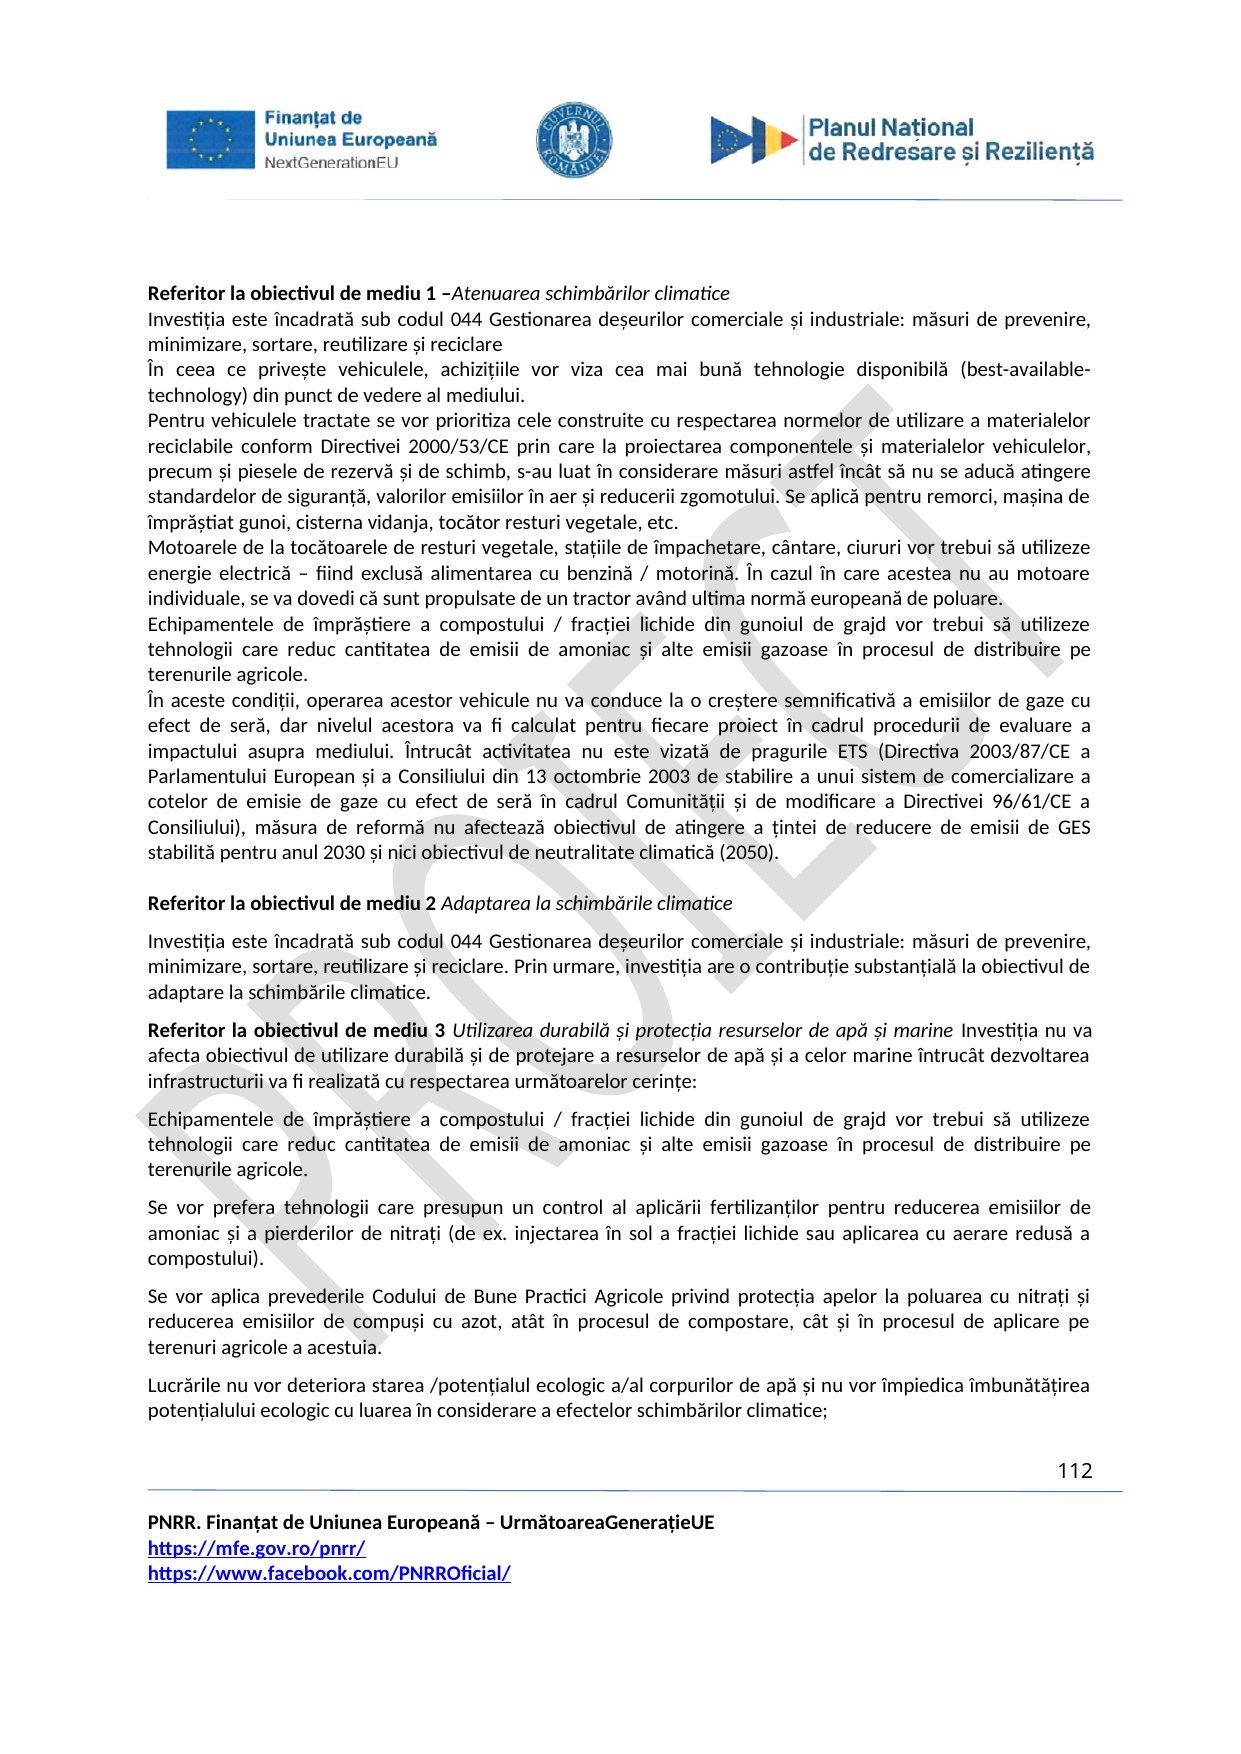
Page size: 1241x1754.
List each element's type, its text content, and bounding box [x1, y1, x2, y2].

text Pentru vehiculele tractate se vor prioritiza cele construite cu respectarea normelor de utilizare a materialelor reciclabile conform Directivei 2000/53/CE prin care la proiectarea componentele și materialelor vehiculelor, precum și piesele de rezervă și de schimb, s-au luat în considerare măsuri astfel încât să nu se aducă atingere standardelor de siguranță, valorilor emisiilor în aer și reducerii zgomotului. Se aplică pentru remorci, mașina de împrăștiat gunoi, cisterna vidanja, tocător resturi vegetale, etc. [148, 407, 1093, 534]
picture [147, 73, 1123, 199]
text Referitor la obiectivul de mediu 1 –Atenuarea schimbărilor climatice [148, 280, 1093, 306]
text Investiția este încadrată sub codul 044 Gestionarea deșeurilor comerciale și industriale: măsuri de prevenire, minimizare, sortare, reutilizare și reciclare. Prin urmare, investiția are o contribuție substanțială la obiectivul de adaptare la schimbările climatice. [148, 928, 1093, 1004]
text În aceste condiții, operarea acestor vehicule nu va conduce la o creștere semnificativă a emisiilor de gaze cu efect de seră, dar nivelul acestora va fi calculat pentru fiecare proiect în cadrul procedurii de evaluare a impactului asupra mediului. Întrucât activitatea nu este vizată de pragurile ETS (Directiva 2003/87/CE a Parlamentului European și a Consiliului din 13 octombrie 2003 de stabilire a unui sistem de comercializare a cotelor de emisie de gaze cu efect de seră în cadrul Comunității și de modificare a Directivei 96/61/CE a Consiliului), măsura de reformă nu afectează obiectivul de atingere a țintei de reducere de emisii de GES stabilită pentru anul 2030 și nici obiectivul de neutralitate climatică (2050). [148, 687, 1093, 865]
text Lucrările nu vor deteriora starea /potențialul ecologic a/al corpurilor de apă și nu vor împiedica îmbunătățirea potențialului ecologic cu luarea în considerare a efectelor schimbărilor climatice; [148, 1372, 1093, 1423]
text Se vor aplica prevederile Codului de Bune Practici Agricole privind protecția apelor la poluarea cu nitrați și reducerea emisiilor de compuși cu azot, atât în procesul de compostare, cât și în procesul de aplicare pe terenuri agricole a acestuia. [148, 1283, 1093, 1359]
text În ceea ce privește vehiculele, achizițiile vor viza cea mai bună tehnologie disponibilă (best-available-technology) din punct de vedere al mediului. [148, 357, 1093, 407]
text Motoarele de la tocătoarele de resturi vegetale, stațiile de împachetare, cântare, ciururi vor trebui să utilizeze energie electrică – fiind exclusă alimentarea cu benzină / motorină. În cazul în care acestea nu au motoare individuale, se va dovedi că sunt propulsate de un tractor având ultima normă europeană de poluare. [148, 534, 1093, 611]
text Referitor la obiectivul de mediu 2 Adaptarea la schimbările climatice [148, 890, 1093, 916]
text Referitor la obiectivul de mediu 3 Utilizarea durabilă și protecția resurselor de apă și marine Investiția nu va afecta obiectivul de utilizare durabilă și de protejare a resurselor de apă și a celor marine întrucât dezvoltarea infrastructurii va fi realizată cu respectarea următoarelor cerințe: [148, 1017, 1093, 1093]
text Investiția este încadrată sub codul 044 Gestionarea deșeurilor comerciale și industriale: măsuri de prevenire, minimizare, sortare, reutilizare și reciclare [148, 306, 1093, 357]
text Se vor prefera tehnologii care presupun un control al aplicării fertilizanților pentru reducerea emisiilor de amoniac și a pierderilor de nitrați (de ex. injectarea în sol a fracției lichide sau aplicarea cu aerare redusă a compostului). [148, 1194, 1093, 1271]
text Echipamentele de împrăștiere a compostului / fracției lichide din gunoiul de grajd vor trebui să utilizeze tehnologii care reduc cantitatea de emisii de amoniac și alte emisii gazoase în procesul de distribuire pe terenurile agricole. [148, 1106, 1093, 1182]
text Echipamentele de împrăștiere a compostului / fracției lichide din gunoiul de grajd vor trebui să utilizeze tehnologii care reduc cantitatea de emisii de amoniac și alte emisii gazoase în procesul de distribuire pe terenurile agricole. [148, 611, 1093, 687]
